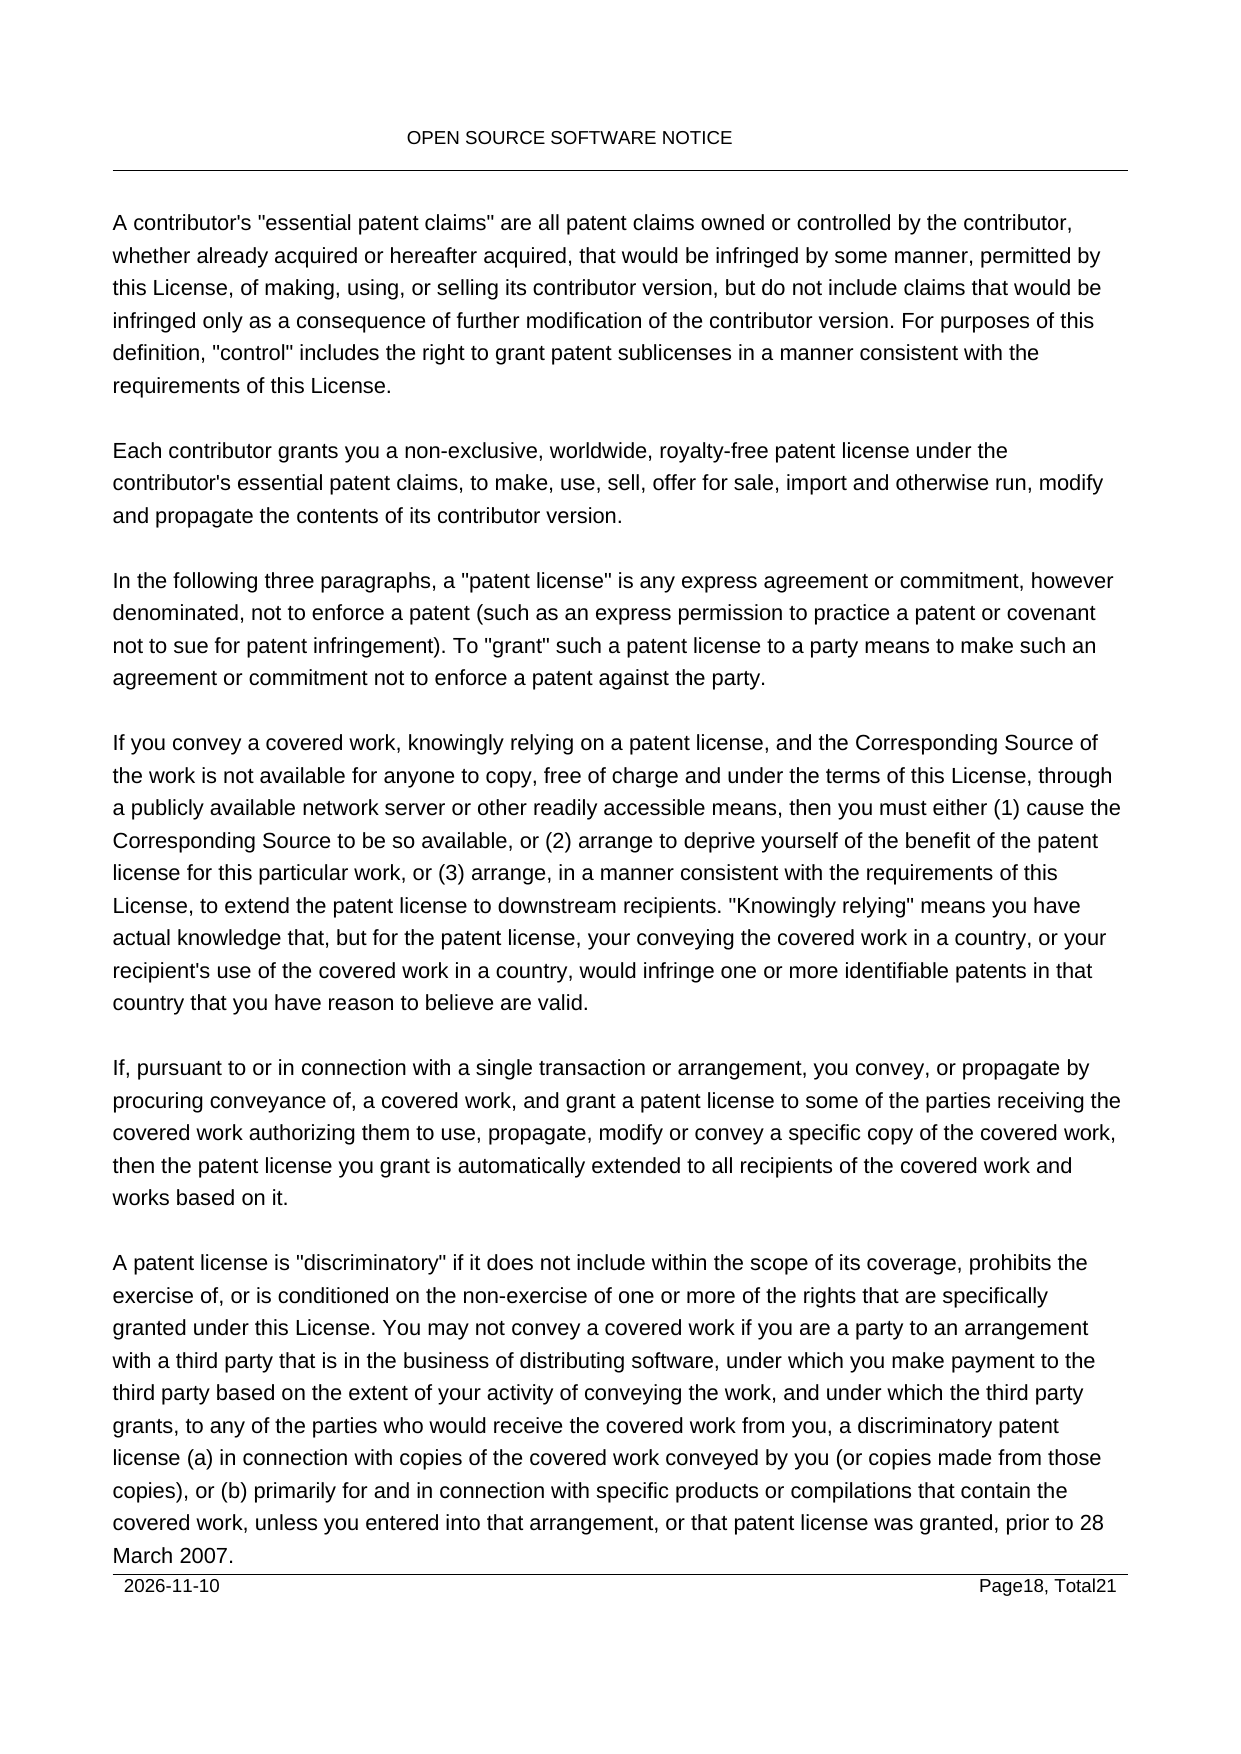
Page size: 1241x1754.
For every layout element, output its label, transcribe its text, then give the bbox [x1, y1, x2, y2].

text Each contributor grants you a non-exclusive, worldwide, royalty-free patent license under the contributor's essential patent claims, to make, use, sell, offer for sale, import and otherwise run, modify and propagate the contents of its contributor version. [112, 434, 1128, 531]
text A contributor's "essential patent claims" are all patent claims owned or controlled by the contributor, whether already acquired or hereafter acquired, that would be infringed by some manner, permitted by this License, of making, using, or selling its contributor version, but do not include claims that would be infringed only as a consequence of further modification of the contributor version. For purposes of this definition, "control" includes the right to grant patent sublicenses in a manner consistent with the requirements of this License. [112, 206, 1128, 401]
text If, pursuant to or in connection with a single transaction or arrangement, you convey, or propagate by procuring conveyance of, a covered work, and grant a patent license to some of the parties receiving the covered work authorizing them to use, propagate, modify or convey a specific copy of the covered work, then the patent license you grant is automatically extended to all recipients of the covered work and works based on it. [112, 1051, 1128, 1214]
text If you convey a covered work, knowingly relying on a patent license, and the Corresponding Source of the work is not available for anyone to copy, free of charge and under the terms of this License, through a publicly available network server or other readily accessible means, then you must either (1) cause the Corresponding Source to be so available, or (2) arrange to deprive yourself of the benefit of the patent license for this particular work, or (3) arrange, in a manner consistent with the requirements of this License, to extend the patent license to downstream recipients. "Knowingly relying" means you have actual knowledge that, but for the patent license, your conveying the covered work in a country, or your recipient's use of the covered work in a country, would infringe one or more identifiable patents in that country that you have reason to believe are valid. [112, 726, 1128, 1019]
text A patent license is "discriminatory" if it does not include within the scope of its coverage, prohibits the exercise of, or is conditioned on the non-exercise of one or more of the rights that are specifically granted under this License. You may not convey a covered work if you are a party to an arrangement with a third party that is in the business of distributing software, under which you make payment to the third party based on the extent of your activity of conveying the work, and under which the third party grants, to any of the parties who would receive the covered work from you, a discriminatory patent license (a) in connection with copies of the covered work conveyed by you (or copies made from those copies), or (b) primarily for and in connection with specific products or compilations that contain the covered work, unless you entered into that arrangement, or that patent license was granted, prior to 28 March 2007. [112, 1246, 1128, 1571]
text In the following three paragraphs, a "patent license" is any express agreement or commitment, however denominated, not to enforce a patent (such as an express permission to practice a patent or covenant not to sue for patent infringement). To "grant" such a patent license to a party means to make such an agreement or commitment not to enforce a patent against the party. [112, 564, 1128, 694]
